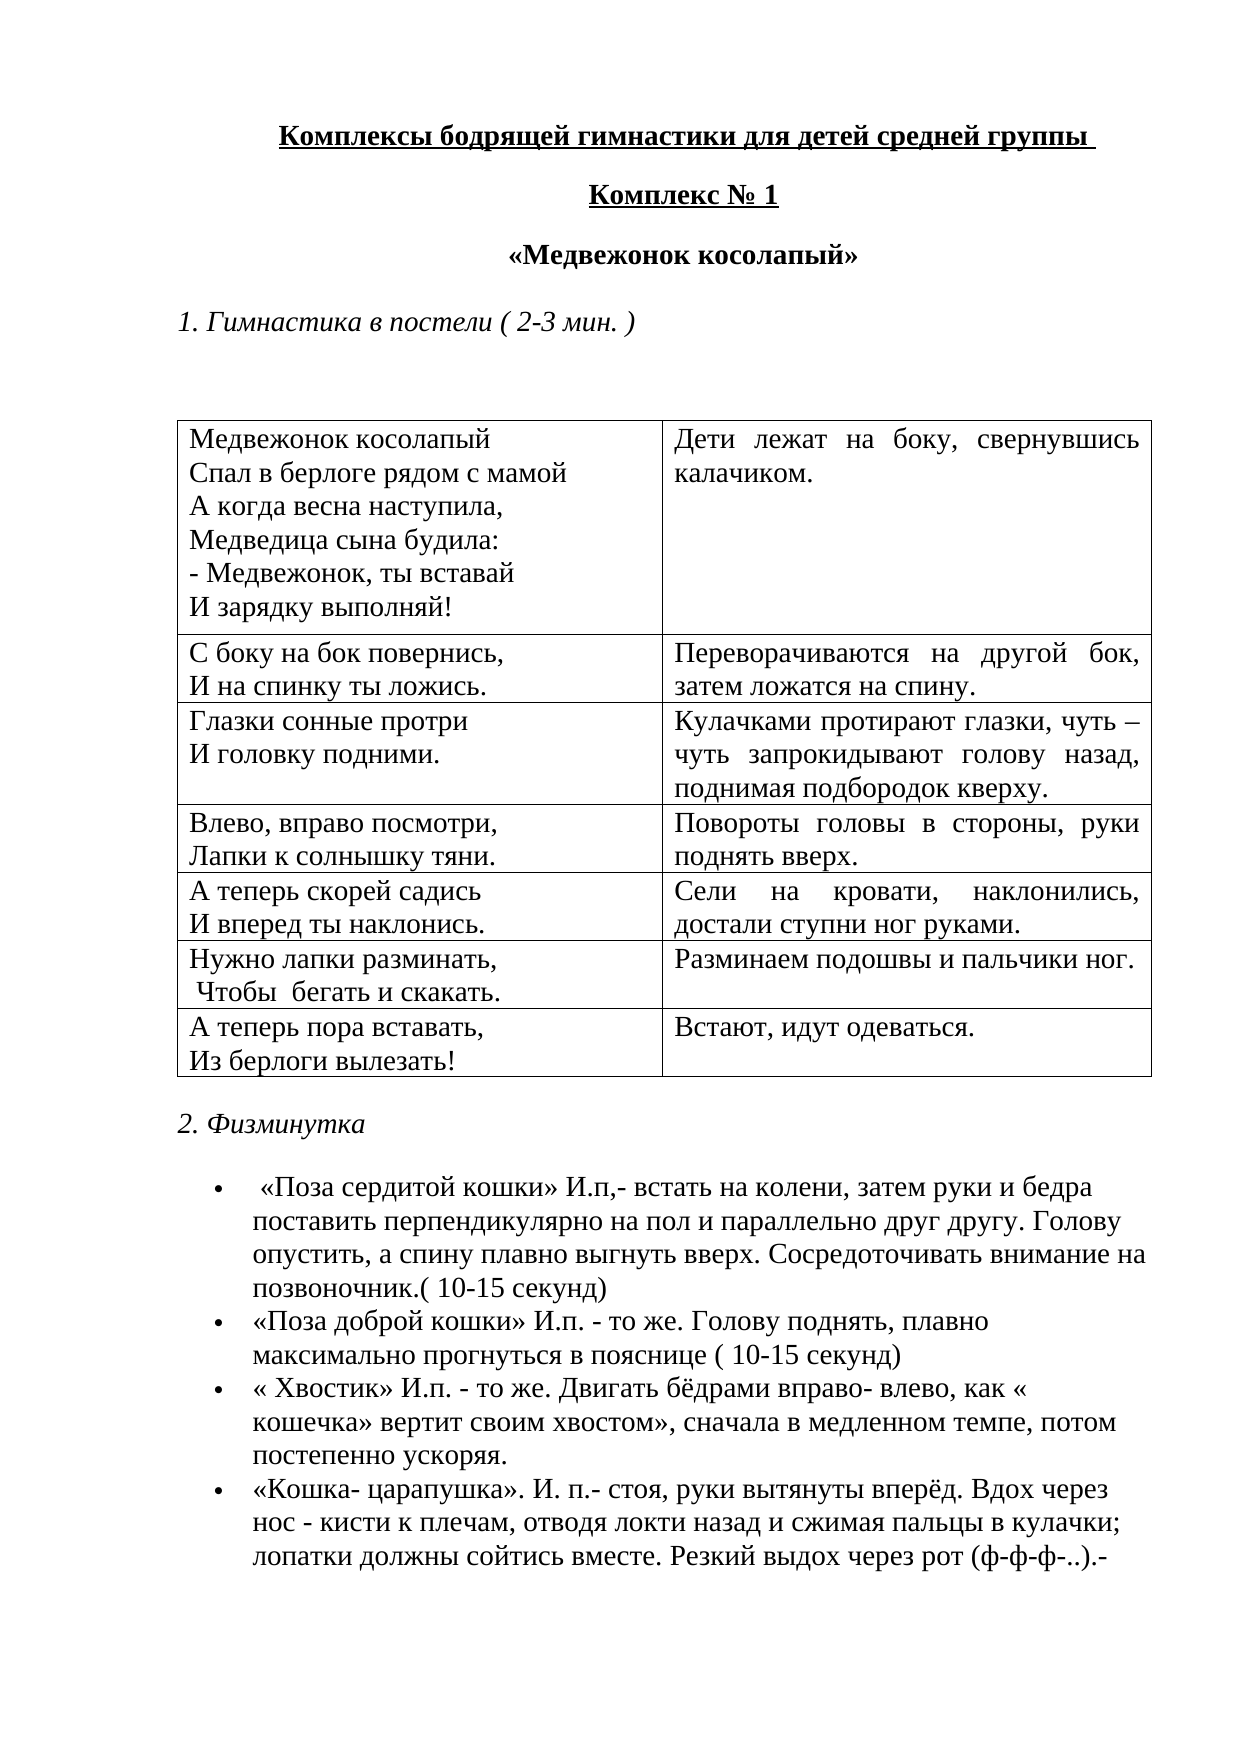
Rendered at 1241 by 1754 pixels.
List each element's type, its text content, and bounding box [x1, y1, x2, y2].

table_cell Кулачками протирают глазки, чуть – чуть запрокидывают голову назад, поднимая подбородок кверху. [663, 703, 1151, 804]
table_cell Влево, вправо посмотри, Лапки к солнышку тяни. [178, 805, 662, 872]
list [215, 1471, 1152, 1572]
list «Поза сердитой кошки» И.п,- встать на колени, затем руки и бедра поставить перпендикулярно на пол и параллельно друг другу. Голову опустить, а спину плавно выгнуть вверх. Сосредоточивать внимание на позвоночник.( 10-15 секунд) [215, 1169, 1152, 1303]
list «Поза доброй кошки» И.п. - то же. Голову поднять, плавно максимально прогнуться в пояснице ( 10-15 секунд) [215, 1303, 1152, 1370]
text Комплексы бодрящей гимнастики для детей средней группы [215, 118, 1152, 152]
table_cell С боку на бок повернись, И на спинку ты ложись. [178, 635, 662, 702]
table_cell Сели на кровати, наклонились, достали ступни ног руками. [663, 873, 1151, 940]
list « Хвостик» И.п. - то же. Двигать бёдрами вправо- влево, как « кошечка» вертит своим хвостом», сначала в медленном темпе, потом постепенно ускоряя. [215, 1370, 1152, 1471]
text 2. Физминутка [177, 1106, 1152, 1140]
table_header Дети лежат на боку, свернувшись калачиком. [663, 421, 1151, 634]
text «Медвежонок косолапый» [215, 237, 1152, 270]
text 1. Гимнастика в постели ( 2-3 мин. ) [177, 304, 1152, 338]
table_header Медвежонок косолапый Спал в берлоге рядом с мамой А когда весна наступила, Медведица сына будила: - Медвежонок, ты вставай И зарядку выполняй! [178, 421, 662, 634]
table_cell Нужно лапки разминать, Чтобы бегать и скакать. [178, 941, 662, 1008]
table_cell А теперь пора вставать, Из берлоги вылезать! [178, 1009, 662, 1076]
table_cell Повороты головы в стороны, руки поднять вверх. [663, 805, 1151, 872]
table_cell Глазки сонные протри И головку подними. [178, 703, 662, 804]
table_cell Разминаем подошвы и пальчики ног. [663, 941, 1151, 1008]
table_cell Переворачиваются на другой бок, затем ложатся на спину. [663, 635, 1151, 702]
table_cell А теперь скорей садись И вперед ты наклонись. [178, 873, 662, 940]
text Комплекс № 1 [215, 177, 1152, 211]
table_cell Встают, идут одеваться. [663, 1009, 1151, 1076]
